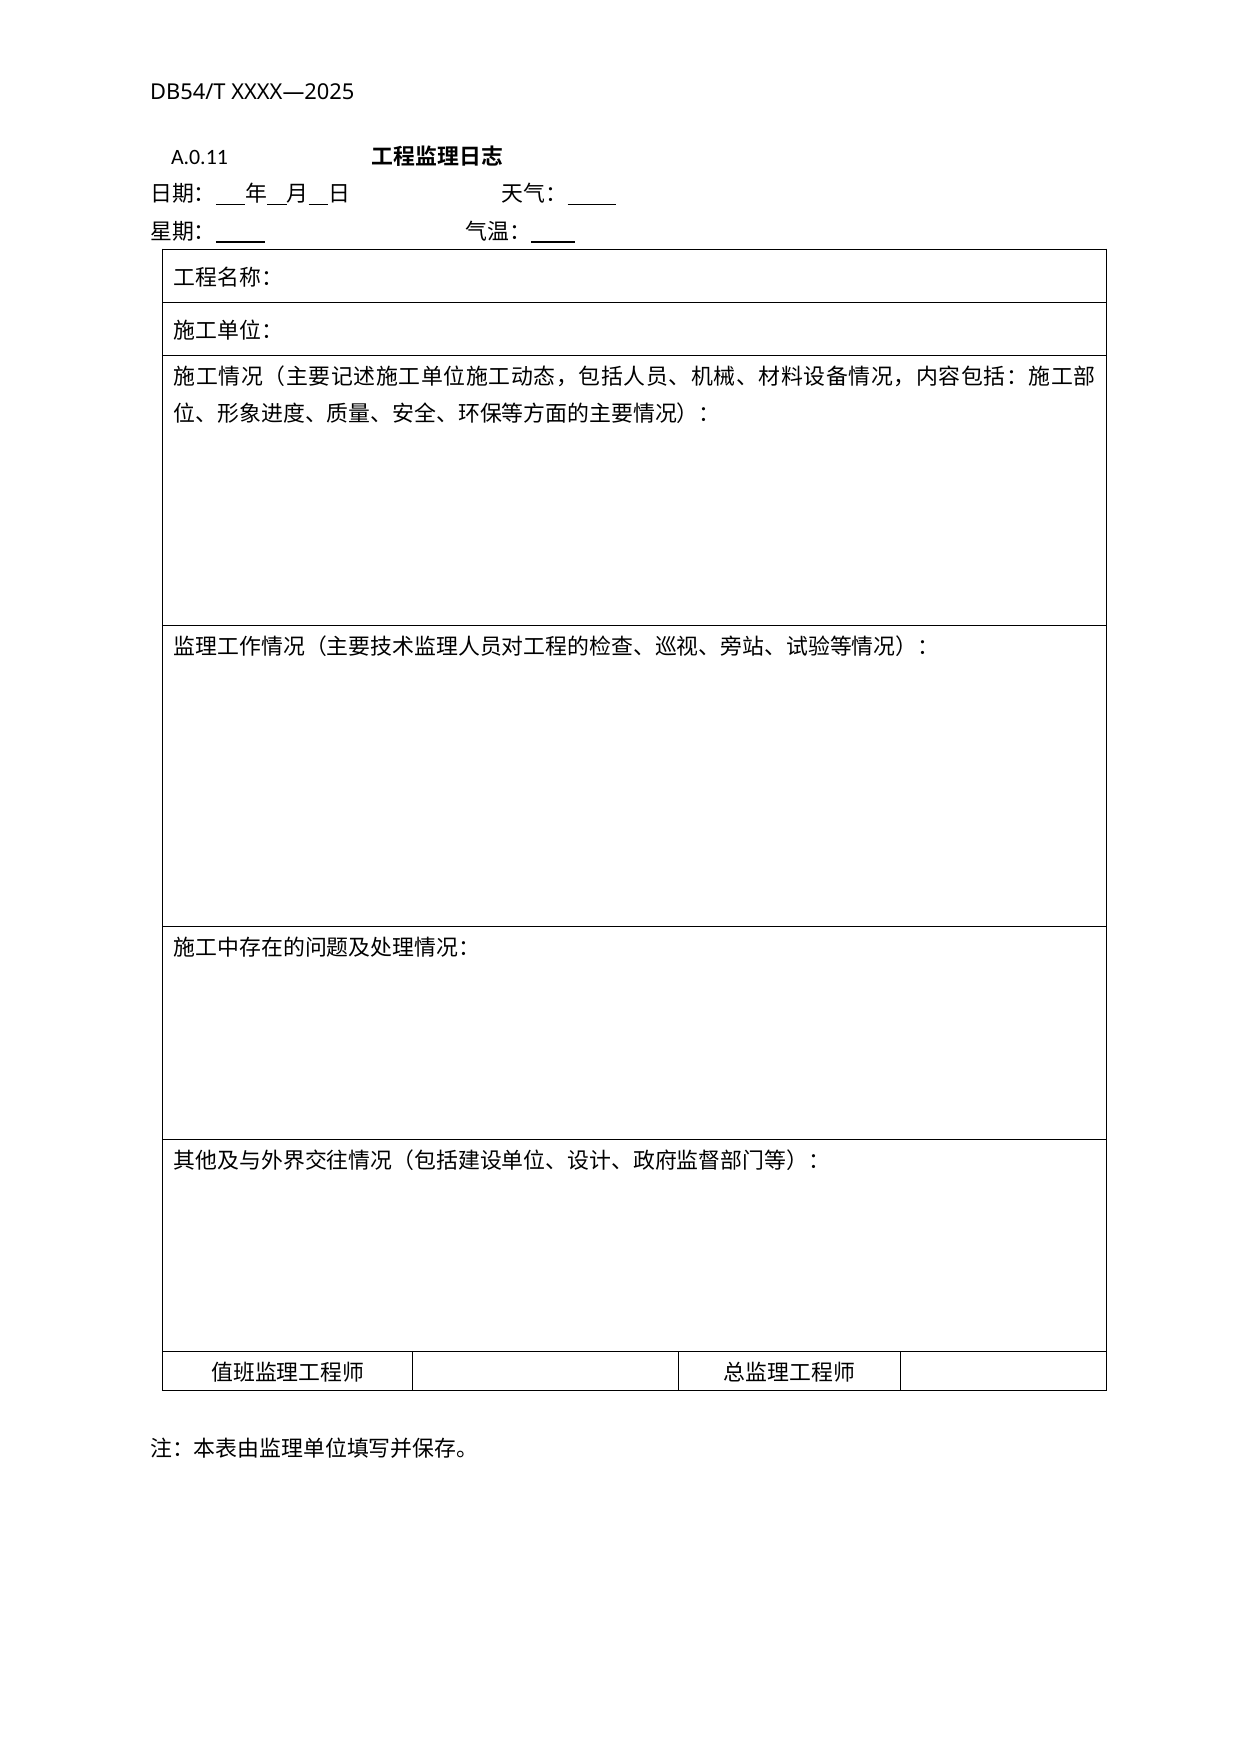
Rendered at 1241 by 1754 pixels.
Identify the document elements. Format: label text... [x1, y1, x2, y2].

table_cell 值班监理工程师 [163, 1352, 412, 1390]
table_cell 总监理工程师 [679, 1352, 900, 1390]
table_cell [413, 1352, 678, 1390]
table_cell 监理工作情况（主要技术监理人员对工程的检查、巡视、旁站、试验等情况）： [163, 626, 1106, 926]
table_cell [901, 1352, 1106, 1390]
text 星期： 气温： [150, 211, 1090, 248]
text 注：本表由监理单位填写并保存。 [150, 1428, 1090, 1466]
table_cell 施工中存在的问题及处理情况： [163, 927, 1106, 1139]
table_header 工程名称： [163, 250, 1106, 302]
table_cell 施工单位： [163, 303, 1106, 355]
table_cell 施工情况（主要记述施工单位施工动态，包括人员、机械、材料设备情况，内容包括：施工部位、形象进度、质量、安全、环保等方面的主要情况）： [163, 356, 1106, 625]
text 日期： 年 月 日 天气： [150, 173, 1090, 211]
table_cell 其他及与外界交往情况（包括建设单位、设计、政府监督部门等）： [163, 1140, 1106, 1351]
text A.0.11 工程监理日志 [150, 136, 1088, 173]
